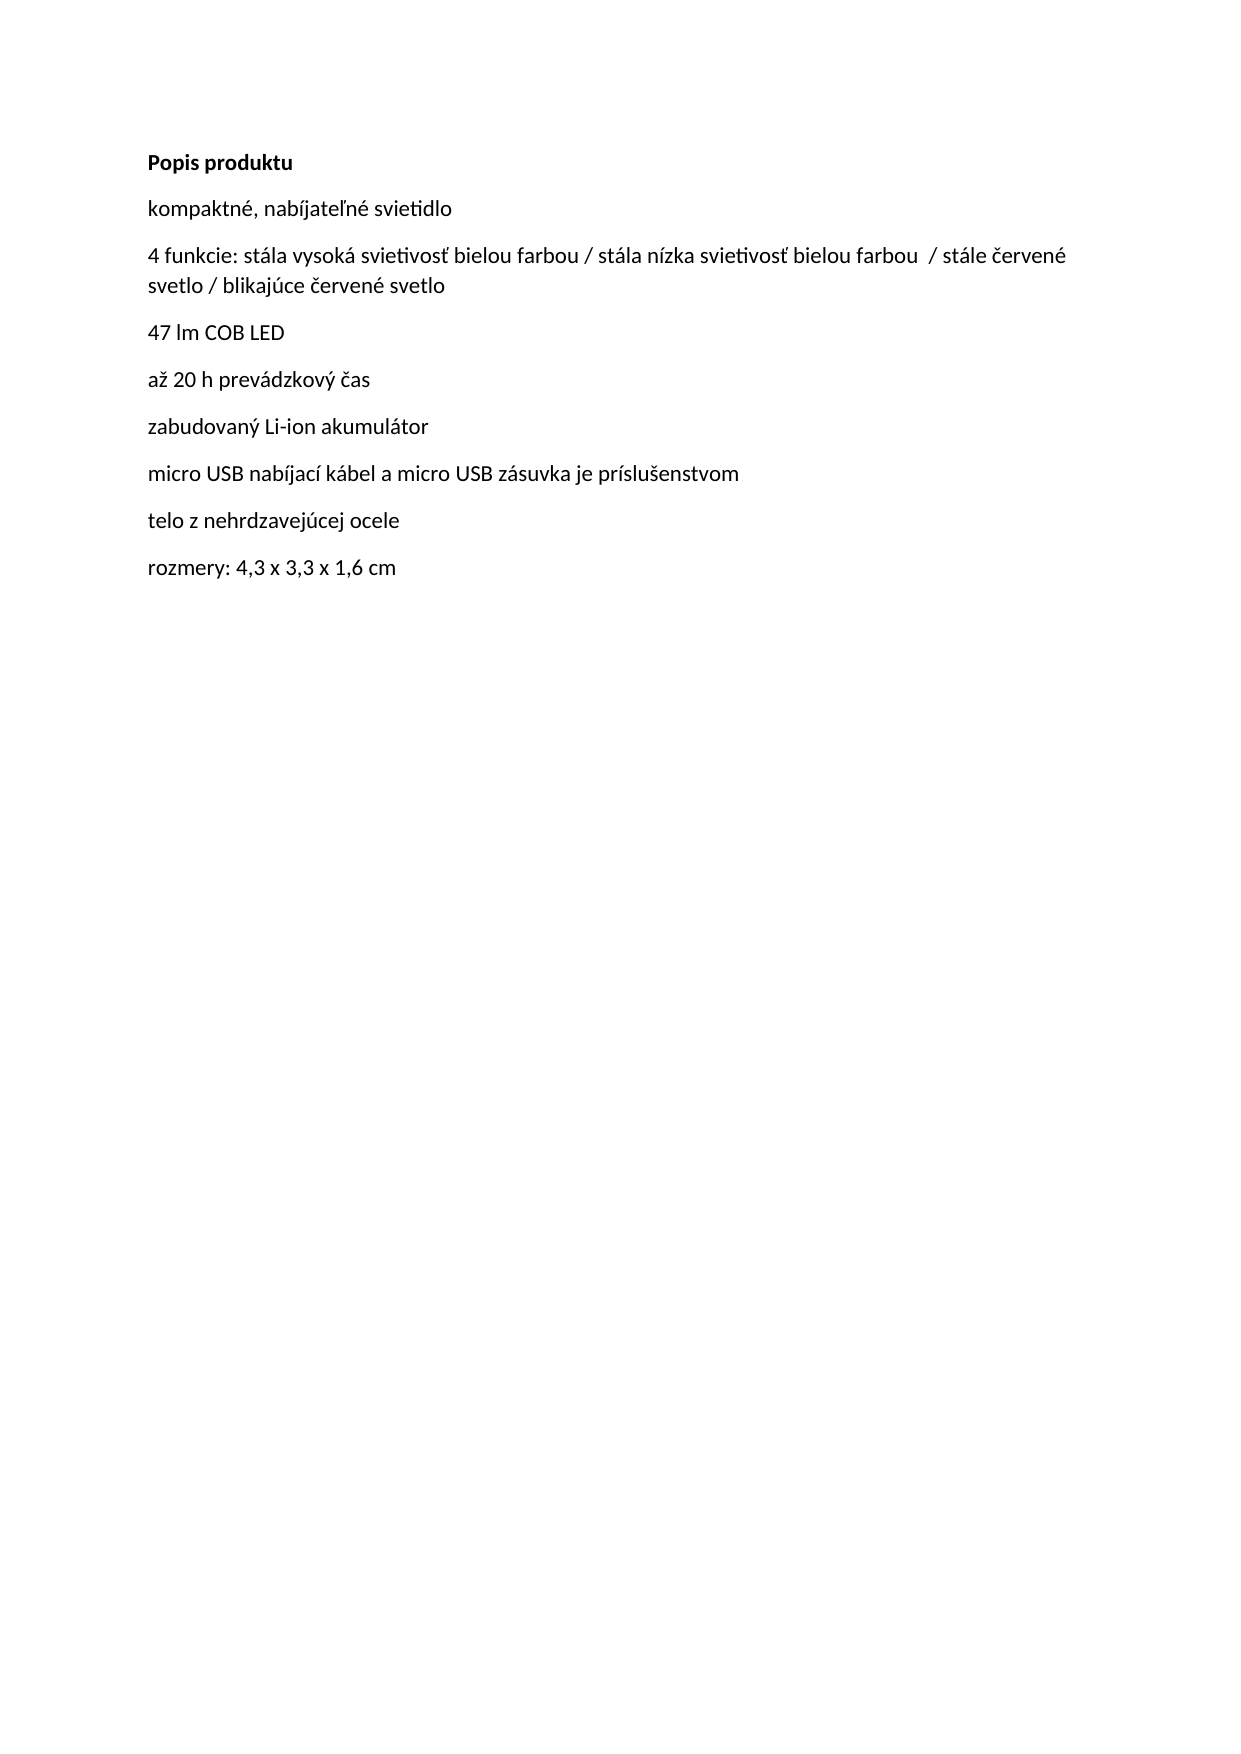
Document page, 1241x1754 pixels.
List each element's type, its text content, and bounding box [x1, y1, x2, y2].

text až 20 h prevádzkový čas [148, 365, 1093, 393]
text zabudovaný Li-ion akumulátor [148, 412, 1093, 440]
text 4 funkcie: stála vysoká svietivosť bielou farbou / stála nízka svietivosť bielou farbou / stále červené svetlo / blikajúce červené svetlo [148, 241, 1093, 299]
text 47 lm COB LED [148, 318, 1093, 346]
text rozmery: 4,3 x 3,3 x 1,6 cm [148, 553, 1093, 581]
text micro USB nabíjací kábel a micro USB zásuvka je príslušenstvom [148, 459, 1093, 487]
text kompaktné, nabíjateľné svietidlo [148, 194, 1093, 222]
text telo z nehrdzavejúcej ocele [148, 506, 1093, 534]
text Popis produktu [148, 148, 1093, 176]
